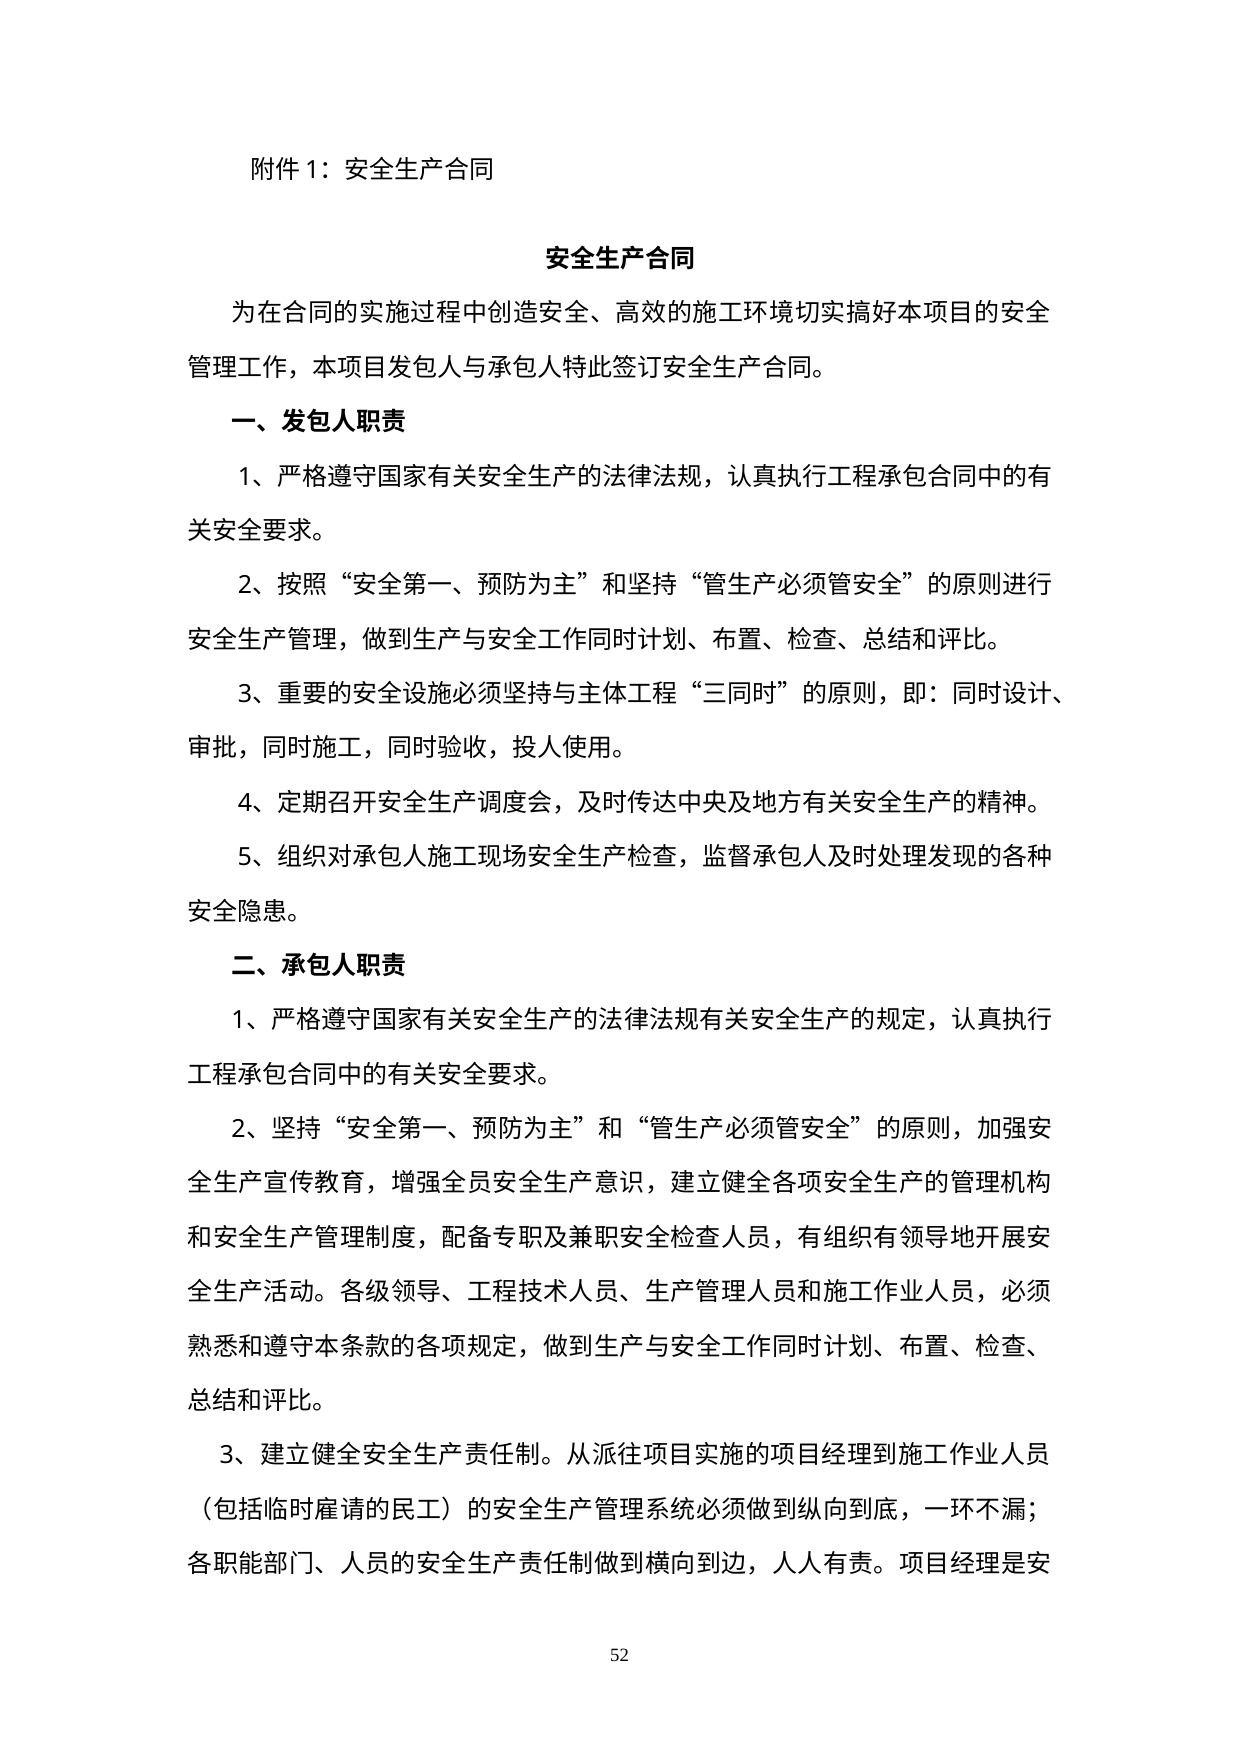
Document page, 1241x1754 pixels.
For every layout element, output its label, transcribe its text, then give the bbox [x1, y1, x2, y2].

text 5、组织对承包人施工现场安全生产检查，监督承包人及时处理发现的各种安全隐患。 [187, 837, 1053, 927]
text 2、坚持“安全第一、预防为主”和“管生产必须管安全”的原则，加强安全生产宣传教育，增强全员安全生产意识，建立健全各项安全生产的管理机构和安全生产管理制度，配备专职及兼职安全检查人员，有组织有领导地开展安全生产活动。各级领导、工程技术人员、生产管理人员和施工作业人员，必须熟悉和遵守本条款的各项规定，做到生产与安全工作同时计划、布置、检查、总结和评比。 [187, 1108, 1053, 1417]
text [187, 1435, 1053, 1580]
text 一、发包人职责 [187, 402, 1053, 438]
text 二、承包人职责 [187, 945, 1053, 982]
text 2、按照“安全第一、预防为主”和坚持“管生产必须管安全”的原则进行安全生产管理，做到生产与安全工作同时计划、布置、检查、总结和评比。 [187, 565, 1053, 655]
text 安全生产合同 [187, 238, 1053, 275]
text 1、严格遵守国家有关安全生产的法律法规有关安全生产的规定，认真执行工程承包合同中的有关安全要求。 [187, 1000, 1053, 1090]
text 4、定期召开安全生产调度会，及时传达中央及地方有关安全生产的精神。 [187, 782, 1053, 818]
text 1、严格遵守国家有关安全生产的法律法规，认真执行工程承包合同中的有关安全要求。 [187, 456, 1053, 547]
text 3、重要的安全设施必须坚持与主体工程“三同时”的原则，即：同时设计、审批，同时施工，同时验收，投人使用。 [187, 673, 1053, 764]
text 为在合同的实施过程中创造安全、高效的施工环境切实搞好本项目的安全管理工作，本项目发包人与承包人特此签订安全生产合同。 [187, 293, 1053, 383]
text 附件1：安全生产合同 [187, 150, 1053, 186]
